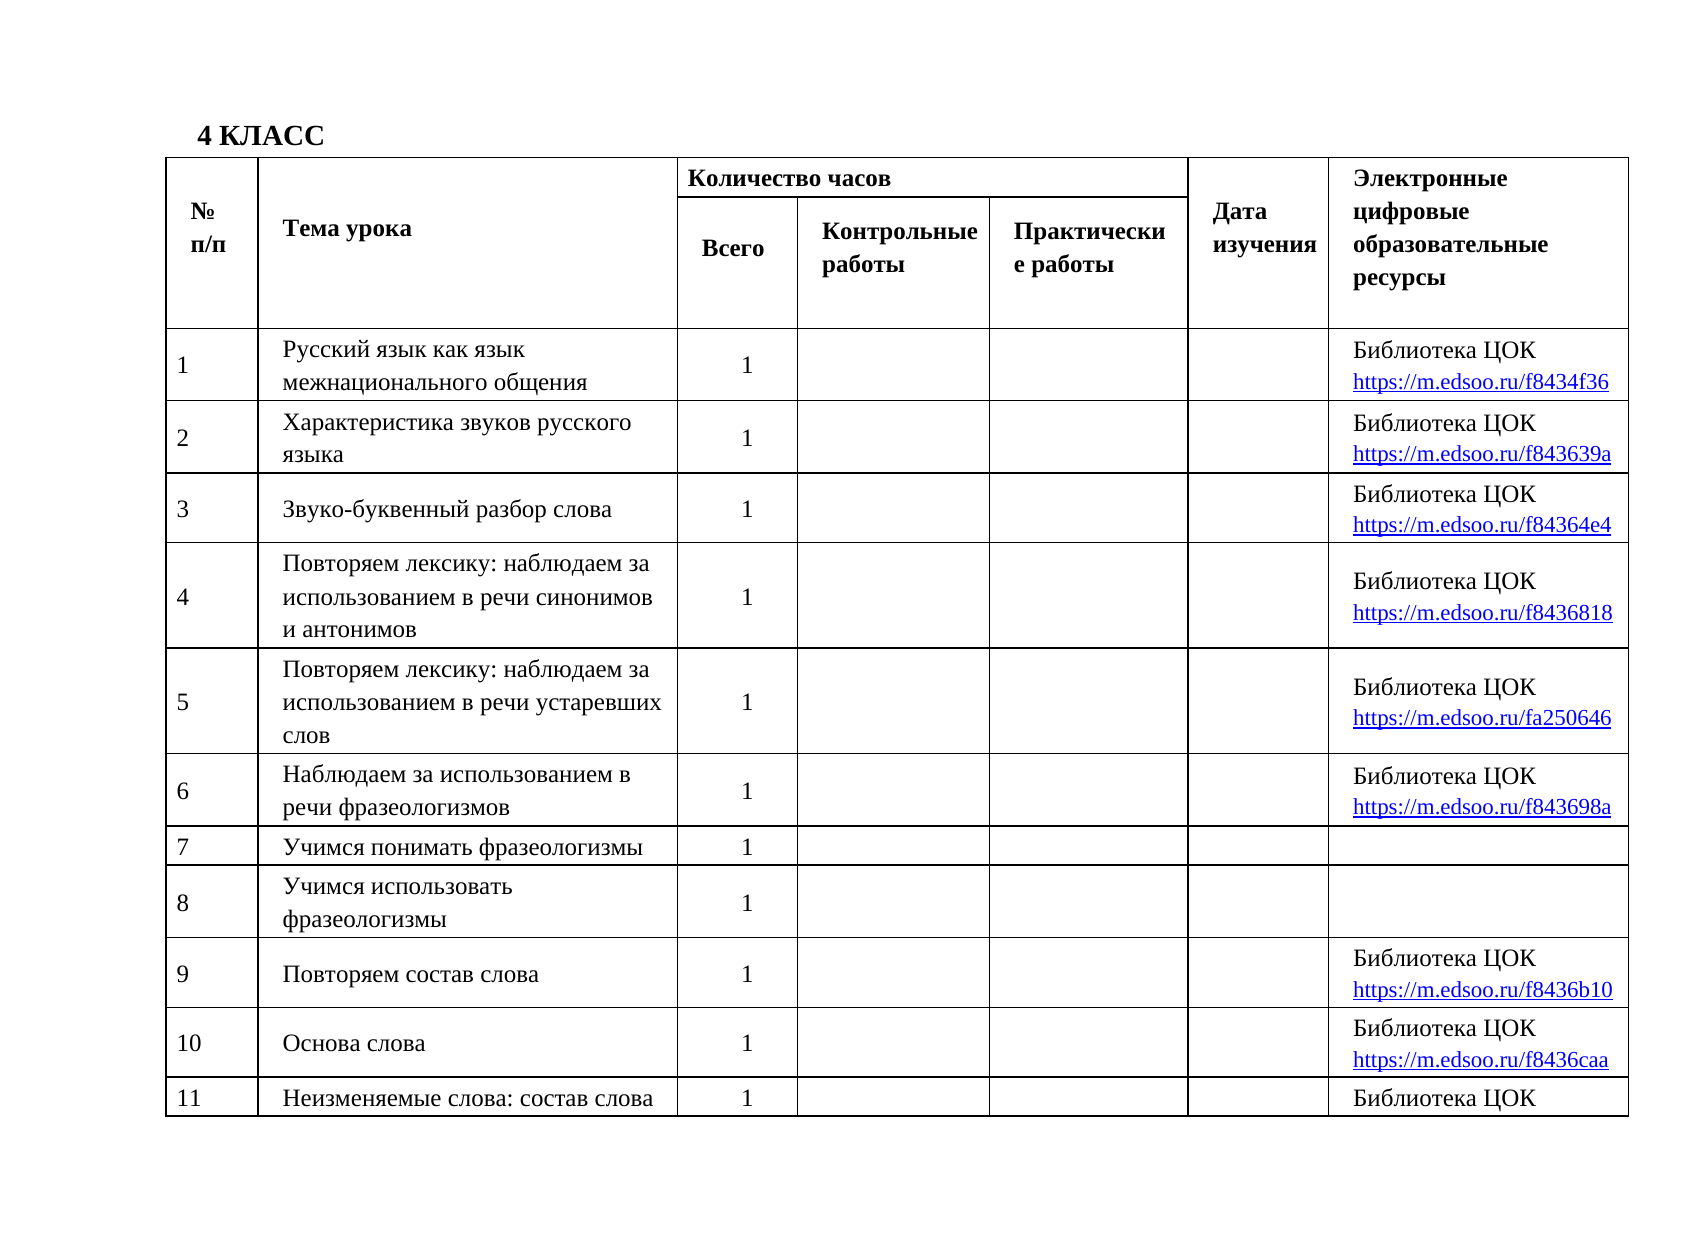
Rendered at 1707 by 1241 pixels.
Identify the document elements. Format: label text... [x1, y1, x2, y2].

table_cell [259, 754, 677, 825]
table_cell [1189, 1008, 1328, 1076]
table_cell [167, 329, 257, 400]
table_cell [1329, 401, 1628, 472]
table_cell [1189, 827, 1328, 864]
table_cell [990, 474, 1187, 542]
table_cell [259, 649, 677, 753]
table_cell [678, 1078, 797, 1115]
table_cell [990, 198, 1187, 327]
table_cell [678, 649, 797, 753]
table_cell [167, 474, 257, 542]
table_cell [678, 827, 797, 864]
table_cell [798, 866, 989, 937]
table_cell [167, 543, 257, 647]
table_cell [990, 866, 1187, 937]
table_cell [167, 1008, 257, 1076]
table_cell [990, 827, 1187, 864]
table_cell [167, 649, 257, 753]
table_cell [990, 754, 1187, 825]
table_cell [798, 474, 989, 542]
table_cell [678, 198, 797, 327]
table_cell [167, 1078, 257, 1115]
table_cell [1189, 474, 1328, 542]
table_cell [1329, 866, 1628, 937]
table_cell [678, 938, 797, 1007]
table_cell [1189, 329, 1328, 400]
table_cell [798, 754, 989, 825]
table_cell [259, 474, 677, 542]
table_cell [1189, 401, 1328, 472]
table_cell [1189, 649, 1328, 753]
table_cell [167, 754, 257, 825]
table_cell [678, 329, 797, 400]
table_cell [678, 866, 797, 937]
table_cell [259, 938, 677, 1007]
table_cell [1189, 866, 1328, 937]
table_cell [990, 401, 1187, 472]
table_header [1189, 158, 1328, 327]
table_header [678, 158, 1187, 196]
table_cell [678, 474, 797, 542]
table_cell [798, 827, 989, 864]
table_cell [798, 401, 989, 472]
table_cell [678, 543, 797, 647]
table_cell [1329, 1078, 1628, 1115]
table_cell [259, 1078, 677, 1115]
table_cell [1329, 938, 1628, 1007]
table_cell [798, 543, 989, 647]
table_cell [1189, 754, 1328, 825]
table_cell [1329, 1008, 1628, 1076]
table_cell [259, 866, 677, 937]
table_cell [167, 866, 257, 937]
text 4 КЛАСС [190, 118, 1618, 152]
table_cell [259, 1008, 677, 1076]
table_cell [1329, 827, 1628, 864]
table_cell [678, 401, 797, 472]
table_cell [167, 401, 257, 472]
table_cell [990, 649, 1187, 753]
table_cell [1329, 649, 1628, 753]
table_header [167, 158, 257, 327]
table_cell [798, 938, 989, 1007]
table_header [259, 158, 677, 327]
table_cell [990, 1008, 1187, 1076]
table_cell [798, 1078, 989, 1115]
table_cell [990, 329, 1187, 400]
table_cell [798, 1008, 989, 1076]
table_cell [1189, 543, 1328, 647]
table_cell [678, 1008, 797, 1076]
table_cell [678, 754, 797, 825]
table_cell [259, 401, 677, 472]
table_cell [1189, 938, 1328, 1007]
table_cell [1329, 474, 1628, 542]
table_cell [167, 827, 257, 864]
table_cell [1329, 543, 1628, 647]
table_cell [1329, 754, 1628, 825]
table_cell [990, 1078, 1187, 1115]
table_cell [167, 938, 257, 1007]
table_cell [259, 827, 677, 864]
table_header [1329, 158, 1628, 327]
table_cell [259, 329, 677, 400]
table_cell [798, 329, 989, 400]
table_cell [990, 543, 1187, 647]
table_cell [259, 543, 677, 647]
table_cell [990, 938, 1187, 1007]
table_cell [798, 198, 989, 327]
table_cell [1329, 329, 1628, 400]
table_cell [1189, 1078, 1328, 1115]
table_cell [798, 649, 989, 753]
